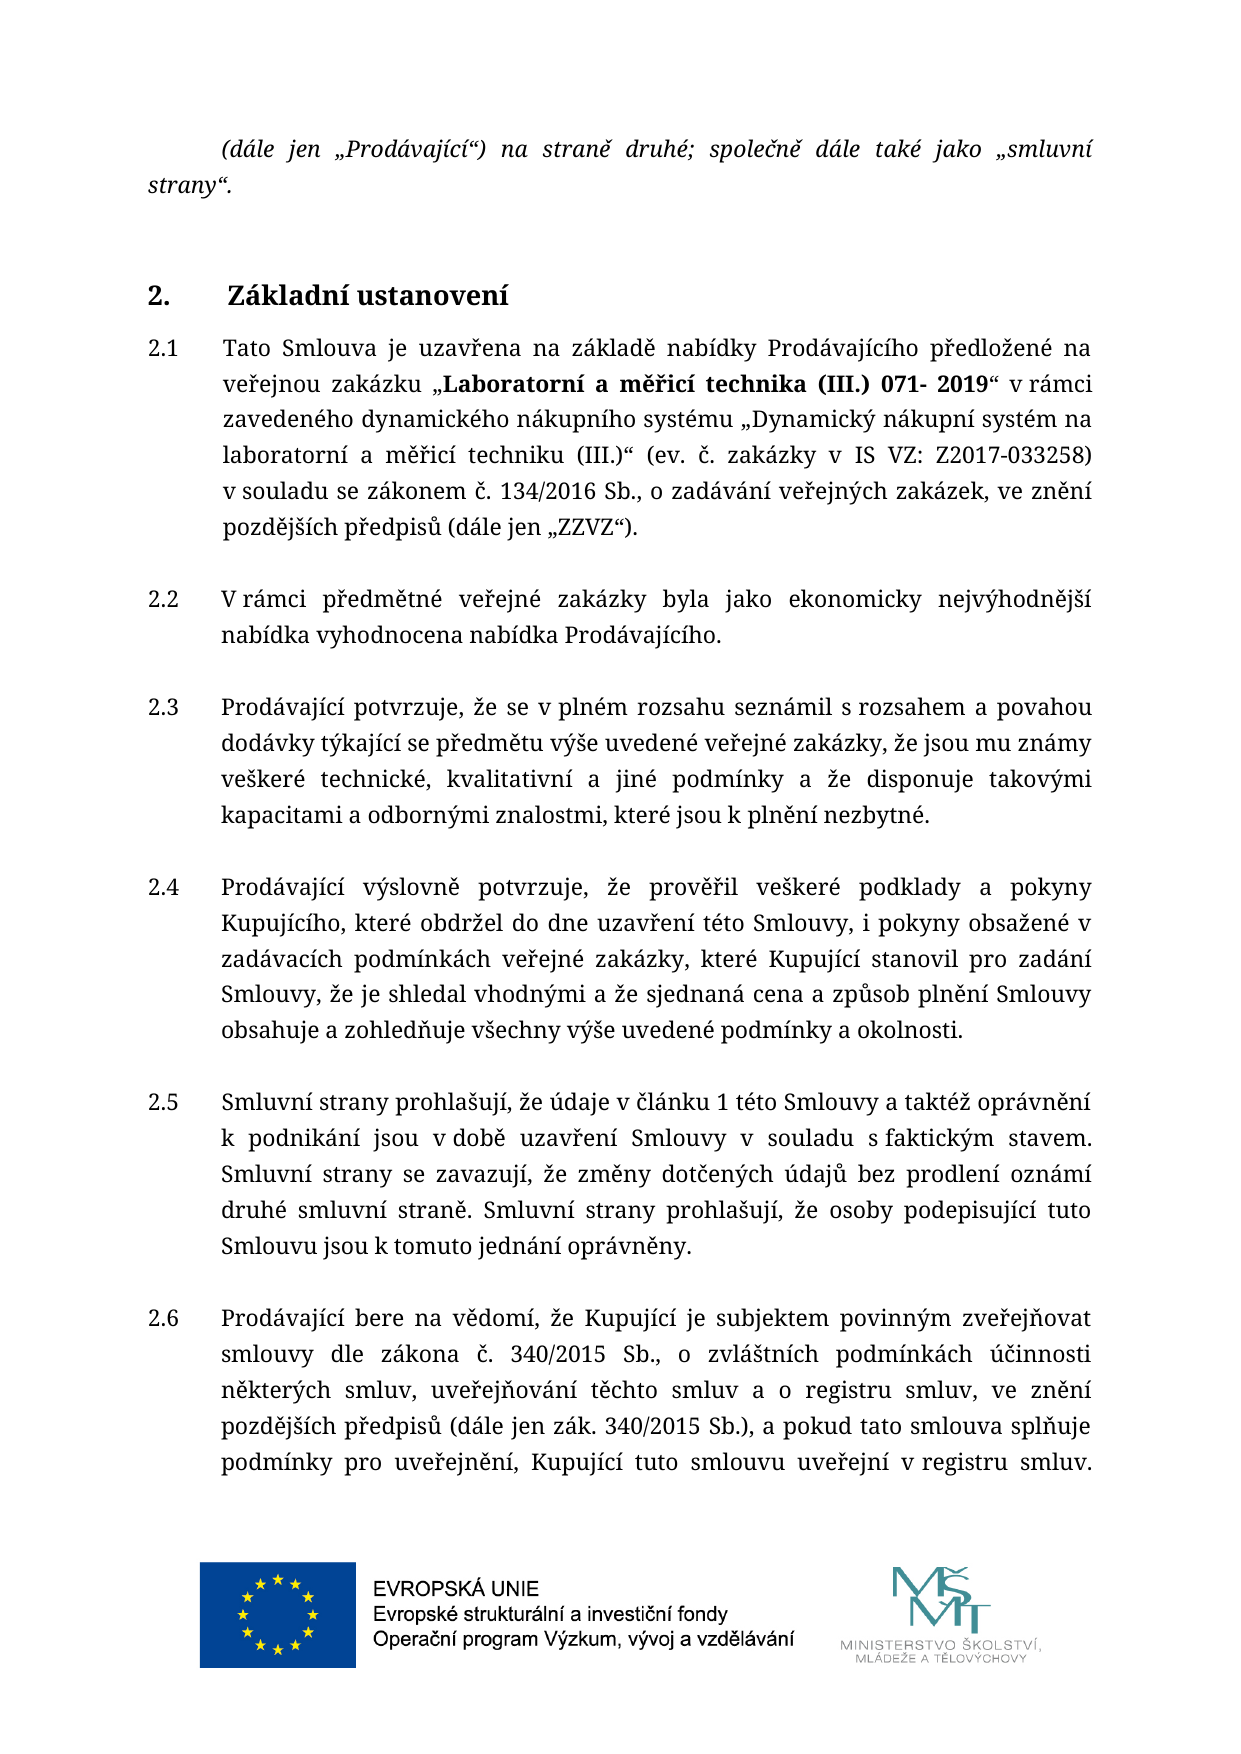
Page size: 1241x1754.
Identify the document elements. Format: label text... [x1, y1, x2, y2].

text 2.4 Prodávající výslovně potvrzuje, že prověřil veškeré podklady a pokyny Kupujícího, které obdržel do dne uzavření této Smlouvy, i pokyny obsažené v zadávacích podmínkách veřejné zakázky, které Kupující stanovil pro zadání Smlouvy, že je shledal vhodnými a že sjednaná cena a způsob plnění Smlouvy obsahuje a zohledňuje všechny výše uvedené podmínky a okolnosti. [148, 871, 1093, 1046]
text 2.3 Prodávající potvrzuje, že se v plném rozsahu seznámil s rozsahem a povahou dodávky týkající se předmětu výše uvedené veřejné zakázky, že jsou mu známy veškeré technické, kvalitativní a jiné podmínky a že disponuje takovými kapacitami a odbornými znalostmi, které jsou k plnění nezbytné. [148, 691, 1093, 830]
text (dále jen „Prodávající“) na straně druhé; společně dále také jako „smluvní strany“. [148, 133, 1093, 200]
text 2.5 Smluvní strany prohlašují, že údaje v článku 1 této Smlouvy a taktéž oprávnění k podnikání jsou v době uzavření Smlouvy v souladu s faktickým stavem. Smluvní strany se zavazují, že změny dotčených údajů bez prodlení oznámí druhé smluvní straně. Smluvní strany prohlašují, že osoby podepisující tuto Smlouvu jsou k tomuto jednání oprávněny. [148, 1086, 1093, 1261]
text 2. Základní ustanovení [148, 277, 1093, 313]
text 2.1 Tato Smlouva je uzavřena na základě nabídky Prodávajícího předložené na veřejnou zakázku „Laboratorní a měřicí technika (III.) 071- 2019“ v rámci zavedeného dynamického nákupního systému „Dynamický nákupní systém na laboratorní a měřicí techniku (III.)“ (ev. č. zakázky v IS VZ: Z2017-033258) v souladu se zákonem č. 134/2016 Sb., o zadávání veřejných zakázek, ve znění pozdějších předpisů (dále jen „ZZVZ“). [148, 332, 1093, 542]
text 2.2 V rámci předmětné veřejné zakázky byla jako ekonomicky nejvýhodnější nabídka vyhodnocena nabídka Prodávajícího. [148, 583, 1093, 650]
picture [147, 1509, 1093, 1720]
